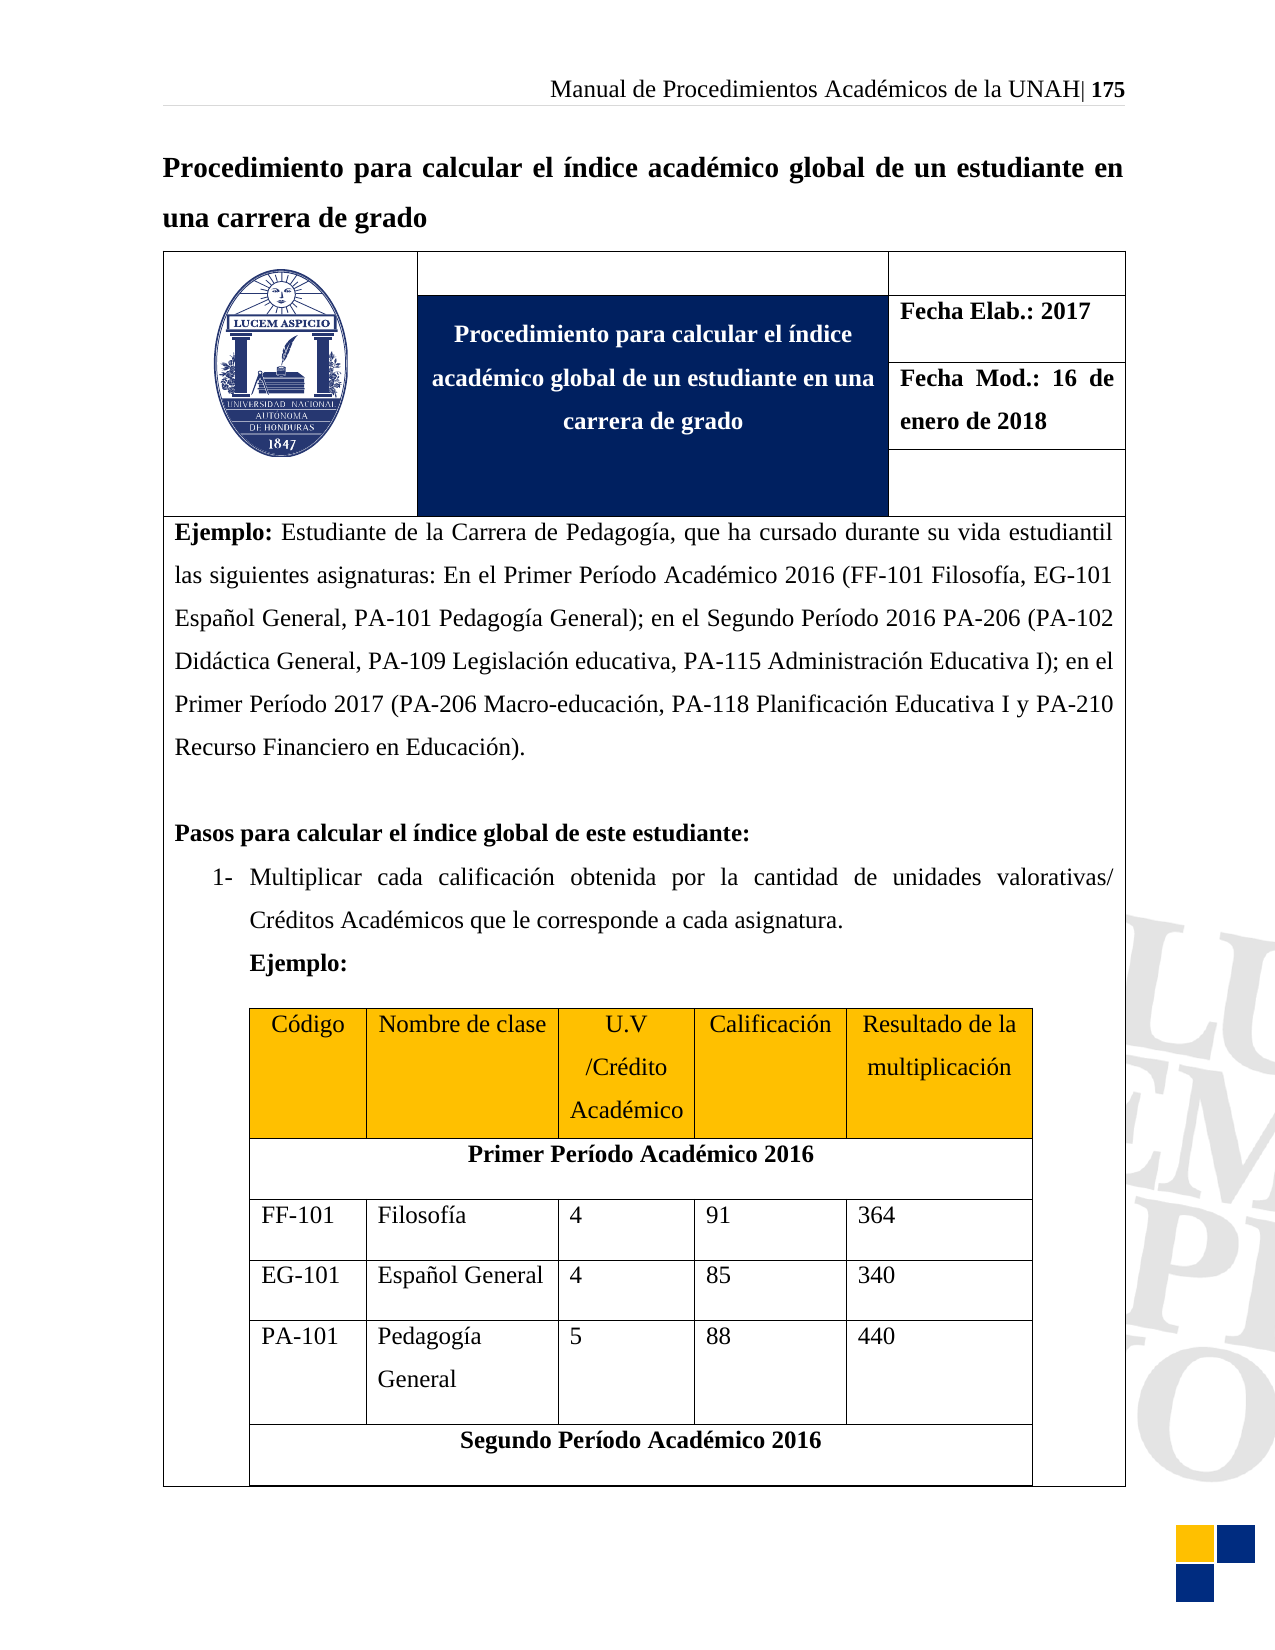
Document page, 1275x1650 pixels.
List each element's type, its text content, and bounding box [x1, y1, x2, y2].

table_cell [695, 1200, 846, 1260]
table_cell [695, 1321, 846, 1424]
subtitle Procedimiento para calcular el índice académico global de un estudiante en una carrera de grado [162, 150, 1125, 234]
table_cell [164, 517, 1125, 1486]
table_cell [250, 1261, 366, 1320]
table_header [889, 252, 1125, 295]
picture [365, 840, 1275, 1492]
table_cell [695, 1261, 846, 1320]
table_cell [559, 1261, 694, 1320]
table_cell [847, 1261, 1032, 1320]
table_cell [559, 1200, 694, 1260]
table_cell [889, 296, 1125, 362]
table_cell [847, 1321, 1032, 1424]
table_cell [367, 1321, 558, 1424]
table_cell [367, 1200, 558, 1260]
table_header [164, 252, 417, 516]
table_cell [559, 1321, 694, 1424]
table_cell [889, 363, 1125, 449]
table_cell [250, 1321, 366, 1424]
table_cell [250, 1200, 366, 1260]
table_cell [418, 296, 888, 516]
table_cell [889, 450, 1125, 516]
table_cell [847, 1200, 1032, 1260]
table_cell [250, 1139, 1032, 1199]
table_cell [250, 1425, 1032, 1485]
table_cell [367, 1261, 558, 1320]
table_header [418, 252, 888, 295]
